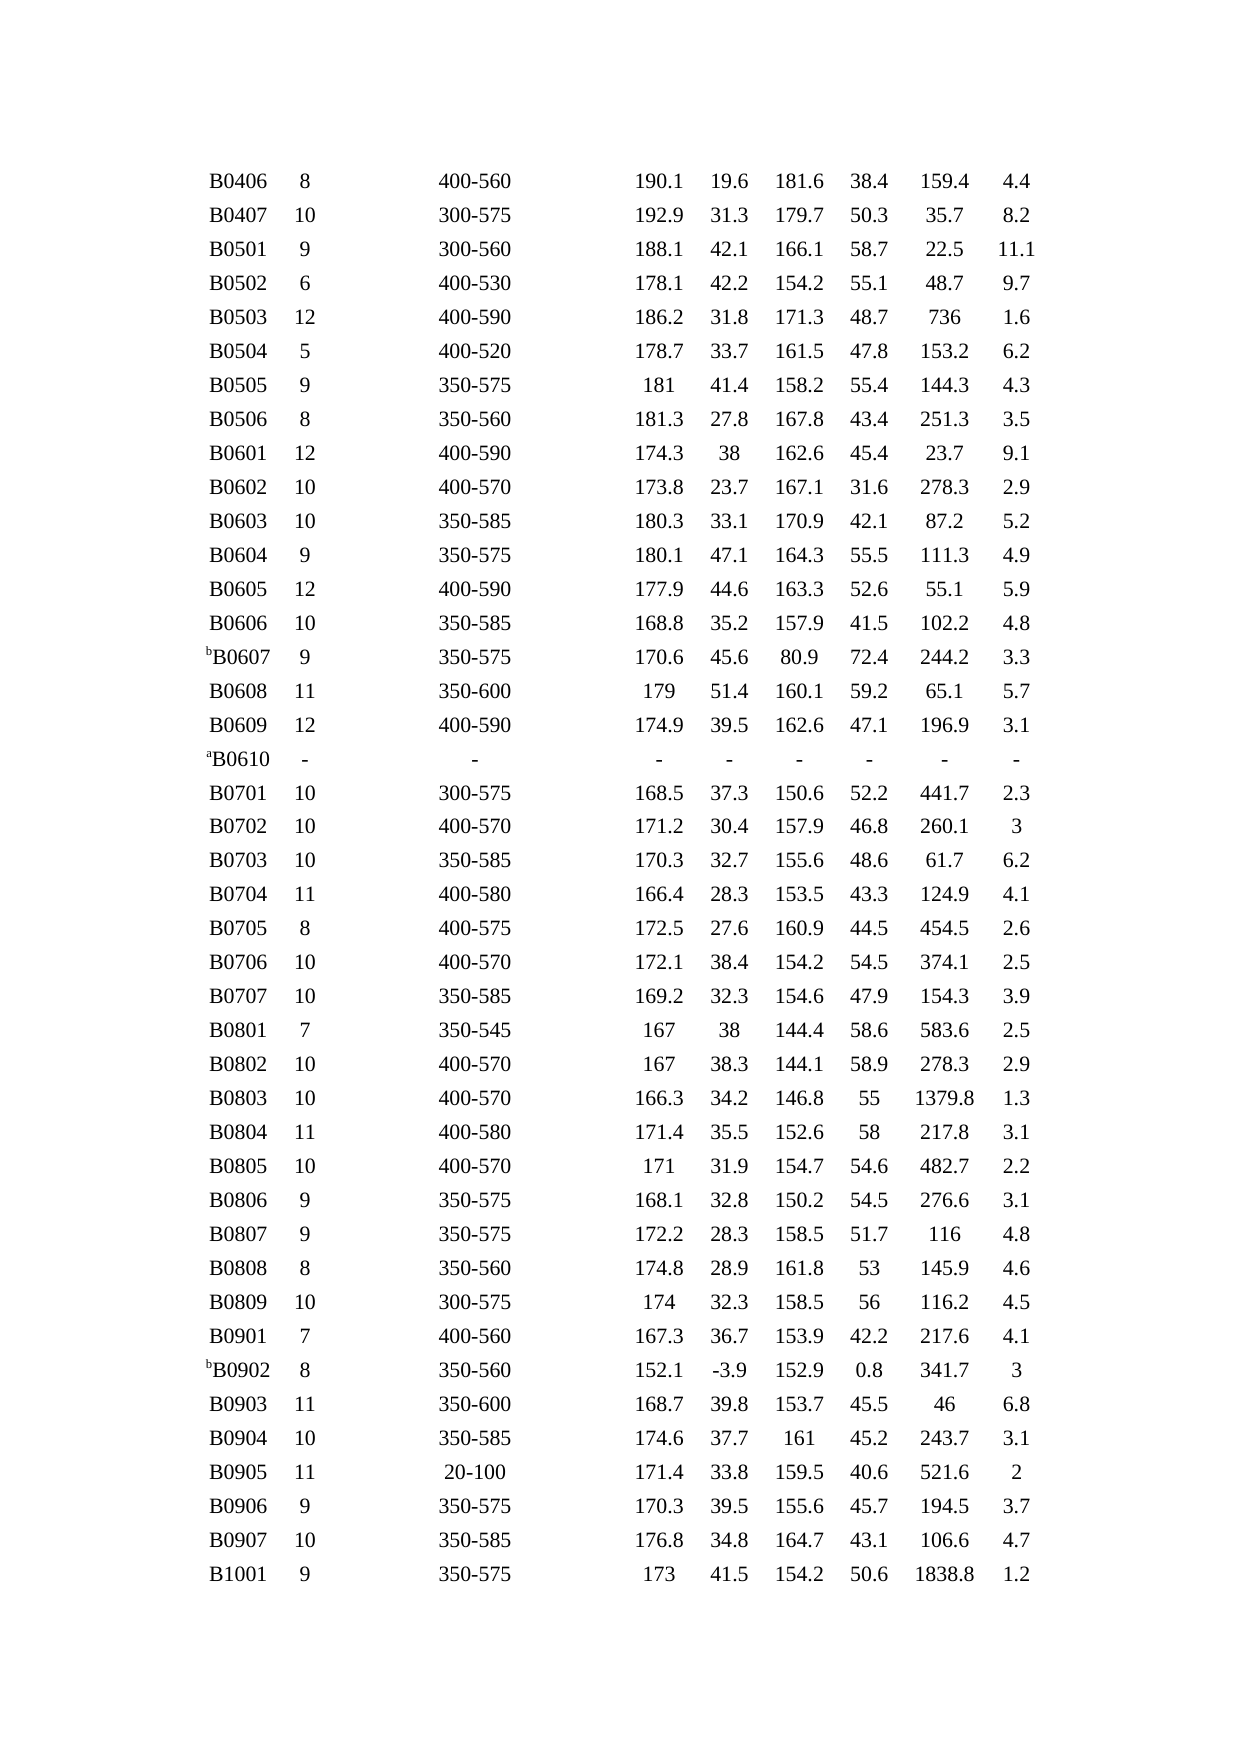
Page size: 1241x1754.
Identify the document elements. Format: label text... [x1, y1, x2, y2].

table_cell 154.2 [763, 266, 835, 300]
table_cell 171 [623, 1149, 695, 1183]
table_cell 260.1 [903, 809, 986, 843]
table_cell 54.6 [835, 1149, 903, 1183]
table_cell B0706 [193, 945, 283, 979]
table_cell 173 [623, 1556, 695, 1590]
table_cell 8.2 [986, 198, 1047, 232]
table_cell 521.6 [903, 1454, 986, 1488]
table_cell 400-570 [327, 945, 623, 979]
table_cell 4.8 [986, 605, 1047, 639]
table_cell 171.2 [623, 809, 695, 843]
table_cell 4.9 [986, 538, 1047, 571]
table_cell 3 [986, 1353, 1047, 1386]
table_cell 400-570 [327, 1047, 623, 1081]
table_cell 3.1 [986, 707, 1047, 741]
table_cell 23.7 [695, 470, 763, 503]
table_cell - [695, 741, 763, 775]
table_cell 166.4 [623, 877, 695, 911]
table_cell 41.4 [695, 368, 763, 402]
table_cell 350-585 [327, 843, 623, 877]
table_cell 8 [283, 164, 327, 198]
table_cell B0808 [193, 1251, 283, 1284]
table_cell 174.9 [623, 707, 695, 741]
table_cell 28.3 [695, 877, 763, 911]
table_cell B0801 [193, 1013, 283, 1047]
table_cell 7 [283, 1013, 327, 1047]
table_cell 166.1 [763, 232, 835, 266]
table_cell 10 [283, 1149, 327, 1183]
table_cell 300-560 [327, 232, 623, 266]
table_cell B0903 [193, 1386, 283, 1420]
table_cell 374.1 [903, 945, 986, 979]
table_cell 56 [835, 1285, 903, 1318]
table_cell 80.9 [763, 639, 835, 673]
table_cell 42.1 [835, 504, 903, 537]
table_cell 150.2 [763, 1183, 835, 1217]
table_cell 350-575 [327, 1183, 623, 1217]
table_cell 47.1 [695, 538, 763, 571]
table_cell - [327, 741, 623, 775]
table_cell 2.9 [986, 470, 1047, 503]
table_cell 160.1 [763, 673, 835, 707]
table_cell 454.5 [903, 911, 986, 945]
table_cell 59.2 [835, 673, 903, 707]
table_cell B0505 [193, 368, 283, 402]
table_cell 87.2 [903, 504, 986, 537]
table_cell 11 [283, 877, 327, 911]
table_cell 28.9 [695, 1251, 763, 1284]
table_cell 4.5 [986, 1285, 1047, 1318]
table_cell 159.5 [763, 1454, 835, 1488]
table_cell 178.7 [623, 334, 695, 368]
table_cell 45.6 [695, 639, 763, 673]
table_cell 55.1 [835, 266, 903, 300]
table_cell 12 [283, 436, 327, 469]
table_cell 152.6 [763, 1115, 835, 1149]
table_cell 8 [283, 1251, 327, 1284]
table_cell 168.5 [623, 775, 695, 809]
table_cell 251.3 [903, 402, 986, 436]
table_cell 278.3 [903, 470, 986, 503]
table_cell 400-530 [327, 266, 623, 300]
table_cell 400-560 [327, 164, 623, 198]
table_cell 174.3 [623, 436, 695, 469]
table_cell 6.2 [986, 334, 1047, 368]
table_cell 350-575 [327, 639, 623, 673]
table_cell B0604 [193, 538, 283, 571]
table_cell 164.3 [763, 538, 835, 571]
table_cell 4.1 [986, 1319, 1047, 1352]
table_cell 400-570 [327, 470, 623, 503]
table_cell 341.7 [903, 1353, 986, 1386]
table_cell 31.8 [695, 300, 763, 334]
table_cell 3 [986, 809, 1047, 843]
table_cell 35.7 [903, 198, 986, 232]
table_cell B0701 [193, 775, 283, 809]
table_cell 482.7 [903, 1149, 986, 1183]
table_cell B0907 [193, 1522, 283, 1556]
table_cell 37.3 [695, 775, 763, 809]
table_cell 116.2 [903, 1285, 986, 1318]
table_cell B0702 [193, 809, 283, 843]
table_cell 46.8 [835, 809, 903, 843]
table_cell 217.8 [903, 1115, 986, 1149]
table_cell 11 [283, 673, 327, 707]
table_cell 146.8 [763, 1081, 835, 1115]
table_cell B0608 [193, 673, 283, 707]
table_cell 54.5 [835, 1183, 903, 1217]
table_cell 350-585 [327, 1420, 623, 1454]
table_cell 40.6 [835, 1454, 903, 1488]
table_cell 400-570 [327, 809, 623, 843]
table_cell 31.6 [835, 470, 903, 503]
table_cell 400-590 [327, 571, 623, 605]
table_cell 10 [283, 1522, 327, 1556]
table_cell 47.8 [835, 334, 903, 368]
table_cell 38 [695, 1013, 763, 1047]
table_cell 6.8 [986, 1386, 1047, 1420]
table_cell 161.8 [763, 1251, 835, 1284]
table_cell 10 [283, 605, 327, 639]
table_cell 50.6 [835, 1556, 903, 1590]
table_cell 47.1 [835, 707, 903, 741]
table_cell 217.6 [903, 1319, 986, 1352]
table_cell 11 [283, 1454, 327, 1488]
table_cell 171.3 [763, 300, 835, 334]
table_cell 9 [283, 368, 327, 402]
table_cell 3.3 [986, 639, 1047, 673]
table_cell 12 [283, 571, 327, 605]
table_cell 155.6 [763, 1488, 835, 1522]
table_cell 400-560 [327, 1319, 623, 1352]
table_cell aB0610 [193, 741, 283, 775]
table_cell 180.1 [623, 538, 695, 571]
table_cell B0602 [193, 470, 283, 503]
table_cell 400-520 [327, 334, 623, 368]
table_cell 153.2 [903, 334, 986, 368]
table_cell 400-580 [327, 877, 623, 911]
table_cell 167.8 [763, 402, 835, 436]
table_cell 53 [835, 1251, 903, 1284]
table_cell B0802 [193, 1047, 283, 1081]
table_cell 173.8 [623, 470, 695, 503]
table_cell 192.9 [623, 198, 695, 232]
table_cell 2 [986, 1454, 1047, 1488]
table_cell B0807 [193, 1217, 283, 1251]
table_cell 157.9 [763, 809, 835, 843]
table_cell B0601 [193, 436, 283, 469]
table_cell 39.8 [695, 1386, 763, 1420]
table_cell 163.3 [763, 571, 835, 605]
table_cell 160.9 [763, 911, 835, 945]
table_cell B0606 [193, 605, 283, 639]
table_cell 350-585 [327, 979, 623, 1013]
table_cell bB0607 [193, 639, 283, 673]
table_cell 54.5 [835, 945, 903, 979]
table_cell 46 [903, 1386, 986, 1420]
table_cell 400-590 [327, 300, 623, 334]
table_cell 155.6 [763, 843, 835, 877]
table_cell 6 [283, 266, 327, 300]
table_cell 400-570 [327, 1081, 623, 1115]
table_cell 441.7 [903, 775, 986, 809]
table_cell 172.5 [623, 911, 695, 945]
table_cell 181.6 [763, 164, 835, 198]
table_cell 33.7 [695, 334, 763, 368]
table_cell 158.5 [763, 1285, 835, 1318]
table_cell 36.7 [695, 1319, 763, 1352]
table_cell 58.7 [835, 232, 903, 266]
table_cell 10 [283, 979, 327, 1013]
table_cell 32.3 [695, 979, 763, 1013]
table_cell 179.7 [763, 198, 835, 232]
table_cell 0.8 [835, 1353, 903, 1386]
table_cell 400-590 [327, 436, 623, 469]
table_cell 153.5 [763, 877, 835, 911]
table_cell 116 [903, 1217, 986, 1251]
table_cell B0605 [193, 571, 283, 605]
table_cell 4.3 [986, 368, 1047, 402]
table_cell 400-590 [327, 707, 623, 741]
table_cell 169.2 [623, 979, 695, 1013]
table_cell 42.1 [695, 232, 763, 266]
table_cell 152.9 [763, 1353, 835, 1386]
table_cell 171.4 [623, 1115, 695, 1149]
table_cell 174 [623, 1285, 695, 1318]
table_cell 162.6 [763, 707, 835, 741]
table_cell B0906 [193, 1488, 283, 1522]
table_cell B0805 [193, 1149, 283, 1183]
table_cell 44.5 [835, 911, 903, 945]
table_cell 1.2 [986, 1556, 1047, 1590]
table_cell 150.6 [763, 775, 835, 809]
table_cell 350-560 [327, 1353, 623, 1386]
table_cell 6.2 [986, 843, 1047, 877]
table_cell 28.3 [695, 1217, 763, 1251]
table_cell 51.7 [835, 1217, 903, 1251]
table_cell 43.1 [835, 1522, 903, 1556]
table_cell 170.9 [763, 504, 835, 537]
table_cell 1379.8 [903, 1081, 986, 1115]
table_cell 170.3 [623, 1488, 695, 1522]
table_cell 2.5 [986, 945, 1047, 979]
table_cell 350-575 [327, 1488, 623, 1522]
table_cell 55.1 [903, 571, 986, 605]
table_cell 159.4 [903, 164, 986, 198]
table_cell 32.7 [695, 843, 763, 877]
table_cell 9 [283, 1488, 327, 1522]
table_cell 48.7 [835, 300, 903, 334]
table_cell 190.1 [623, 164, 695, 198]
table_cell 42.2 [695, 266, 763, 300]
table_cell 181 [623, 368, 695, 402]
table_cell 2.9 [986, 1047, 1047, 1081]
table_cell 4.8 [986, 1217, 1047, 1251]
table_cell 154.2 [763, 1556, 835, 1590]
table_cell B0803 [193, 1081, 283, 1115]
table_cell 158.2 [763, 368, 835, 402]
table_cell 12 [283, 300, 327, 334]
table_cell 55 [835, 1081, 903, 1115]
table_cell - [283, 741, 327, 775]
table_cell 38 [695, 436, 763, 469]
table_cell 39.5 [695, 1488, 763, 1522]
table_cell 168.7 [623, 1386, 695, 1420]
table_cell - [763, 741, 835, 775]
table_cell 9.7 [986, 266, 1047, 300]
table_cell 166.3 [623, 1081, 695, 1115]
table_cell 3.7 [986, 1488, 1047, 1522]
table_cell 10 [283, 809, 327, 843]
table_cell 152.1 [623, 1353, 695, 1386]
table_cell 11 [283, 1386, 327, 1420]
table_cell 350-600 [327, 1386, 623, 1420]
table_cell 8 [283, 1353, 327, 1386]
table_cell 42.2 [835, 1319, 903, 1352]
table_cell 244.2 [903, 639, 986, 673]
table_cell 27.8 [695, 402, 763, 436]
table_cell 31.9 [695, 1149, 763, 1183]
table_cell 52.6 [835, 571, 903, 605]
table_cell 11.1 [986, 232, 1047, 266]
table_cell 5.7 [986, 673, 1047, 707]
table_cell 43.3 [835, 877, 903, 911]
table_cell 48.6 [835, 843, 903, 877]
table_cell 5.9 [986, 571, 1047, 605]
table_cell 144.1 [763, 1047, 835, 1081]
table_cell 168.1 [623, 1183, 695, 1217]
table_cell 144.3 [903, 368, 986, 402]
table_cell 170.3 [623, 843, 695, 877]
table_cell 171.4 [623, 1454, 695, 1488]
table_cell 167.3 [623, 1319, 695, 1352]
table_cell 179 [623, 673, 695, 707]
table_cell 186.2 [623, 300, 695, 334]
table_cell 300-575 [327, 1285, 623, 1318]
table_cell B0804 [193, 1115, 283, 1149]
table_cell 10 [283, 198, 327, 232]
table_cell 10 [283, 1047, 327, 1081]
table_cell 174.8 [623, 1251, 695, 1284]
table_cell 2.3 [986, 775, 1047, 809]
table_cell 12 [283, 707, 327, 741]
table_cell 276.6 [903, 1183, 986, 1217]
table_cell 154.2 [763, 945, 835, 979]
table_cell 350-585 [327, 1522, 623, 1556]
table_cell 41.5 [695, 1556, 763, 1590]
table_cell 55.4 [835, 368, 903, 402]
table_cell 300-575 [327, 775, 623, 809]
table_cell B0703 [193, 843, 283, 877]
table_cell 1.6 [986, 300, 1047, 334]
table_cell 1838.8 [903, 1556, 986, 1590]
table_cell 3.1 [986, 1183, 1047, 1217]
table_cell B0504 [193, 334, 283, 368]
table_cell 35.2 [695, 605, 763, 639]
table_cell 38.3 [695, 1047, 763, 1081]
table_cell 106.6 [903, 1522, 986, 1556]
table_cell 3.1 [986, 1115, 1047, 1149]
table_cell 350-575 [327, 368, 623, 402]
table_cell - [903, 741, 986, 775]
table_cell 58 [835, 1115, 903, 1149]
table_cell 39.5 [695, 707, 763, 741]
table_cell 178.1 [623, 266, 695, 300]
table_cell 172.1 [623, 945, 695, 979]
table_cell B0406 [193, 164, 283, 198]
table_cell B0502 [193, 266, 283, 300]
table_cell 34.8 [695, 1522, 763, 1556]
table_cell 350-575 [327, 1217, 623, 1251]
table_cell 32.8 [695, 1183, 763, 1217]
table_cell B0901 [193, 1319, 283, 1352]
table_cell 58.6 [835, 1013, 903, 1047]
table_cell 154.6 [763, 979, 835, 1013]
table_cell 58.9 [835, 1047, 903, 1081]
table_cell 400-580 [327, 1115, 623, 1149]
table_cell B0603 [193, 504, 283, 537]
table_cell 4.4 [986, 164, 1047, 198]
table_cell 7 [283, 1319, 327, 1352]
table_cell 44.6 [695, 571, 763, 605]
table_cell 168.8 [623, 605, 695, 639]
table_cell B0503 [193, 300, 283, 334]
table_cell 161 [763, 1420, 835, 1454]
table_cell 48.7 [903, 266, 986, 300]
table_cell bB0902 [193, 1353, 283, 1386]
table_cell 350-585 [327, 605, 623, 639]
table_cell -3.9 [695, 1353, 763, 1386]
table_cell 33.8 [695, 1454, 763, 1488]
table_cell 47.9 [835, 979, 903, 1013]
table_cell B1001 [193, 1556, 283, 1590]
table_cell 65.1 [903, 673, 986, 707]
table_cell 196.9 [903, 707, 986, 741]
table_cell 167 [623, 1047, 695, 1081]
table_cell 37.7 [695, 1420, 763, 1454]
table_cell 180.3 [623, 504, 695, 537]
table_cell B0506 [193, 402, 283, 436]
table_cell 45.5 [835, 1386, 903, 1420]
table_cell 35.5 [695, 1115, 763, 1149]
table_cell 350-560 [327, 402, 623, 436]
table_cell 153.9 [763, 1319, 835, 1352]
table_cell 144.4 [763, 1013, 835, 1047]
table_cell 400-570 [327, 1149, 623, 1183]
table_cell 38.4 [835, 164, 903, 198]
table_cell 181.3 [623, 402, 695, 436]
table_cell 154.3 [903, 979, 986, 1013]
table_cell 350-575 [327, 538, 623, 571]
table_cell 61.7 [903, 843, 986, 877]
table_cell 2.6 [986, 911, 1047, 945]
table_cell 8 [283, 911, 327, 945]
table_cell 10 [283, 1285, 327, 1318]
table_cell B0904 [193, 1420, 283, 1454]
table_cell 32.3 [695, 1285, 763, 1318]
table_cell 43.4 [835, 402, 903, 436]
table_cell 10 [283, 1420, 327, 1454]
table_cell 124.9 [903, 877, 986, 911]
table_cell 350-585 [327, 504, 623, 537]
table_cell 3.5 [986, 402, 1047, 436]
table_cell 33.1 [695, 504, 763, 537]
table_cell 9.1 [986, 436, 1047, 469]
table_cell B0809 [193, 1285, 283, 1318]
table_cell B0905 [193, 1454, 283, 1488]
table_cell 167.1 [763, 470, 835, 503]
table_cell 736 [903, 300, 986, 334]
table_cell 4.6 [986, 1251, 1047, 1284]
table_cell 10 [283, 945, 327, 979]
table_cell 4.7 [986, 1522, 1047, 1556]
table_cell 1.3 [986, 1081, 1047, 1115]
table_cell 9 [283, 1556, 327, 1590]
table_cell 45.4 [835, 436, 903, 469]
table_cell 4.1 [986, 877, 1047, 911]
table_cell 10 [283, 470, 327, 503]
table_cell 34.2 [695, 1081, 763, 1115]
table_cell 177.9 [623, 571, 695, 605]
table_cell 30.4 [695, 809, 763, 843]
table_cell 10 [283, 504, 327, 537]
table_cell 50.3 [835, 198, 903, 232]
table_cell 55.5 [835, 538, 903, 571]
table_cell 145.9 [903, 1251, 986, 1284]
table_cell 31.3 [695, 198, 763, 232]
table_cell 157.9 [763, 605, 835, 639]
table_cell 10 [283, 775, 327, 809]
table_cell 167 [623, 1013, 695, 1047]
table_cell 583.6 [903, 1013, 986, 1047]
table_cell 11 [283, 1115, 327, 1149]
table_cell 154.7 [763, 1149, 835, 1183]
table_cell 172.2 [623, 1217, 695, 1251]
table_cell 9 [283, 538, 327, 571]
table_cell 243.7 [903, 1420, 986, 1454]
table_cell B0705 [193, 911, 283, 945]
table_cell 174.6 [623, 1420, 695, 1454]
table_cell 9 [283, 639, 327, 673]
table_cell 161.5 [763, 334, 835, 368]
table_cell 153.7 [763, 1386, 835, 1420]
table_cell 2.2 [986, 1149, 1047, 1183]
table_cell 23.7 [903, 436, 986, 469]
table_cell B0806 [193, 1183, 283, 1217]
table_cell 300-575 [327, 198, 623, 232]
table_cell 72.4 [835, 639, 903, 673]
table_cell 170.6 [623, 639, 695, 673]
table_cell 2.5 [986, 1013, 1047, 1047]
table_cell 350-545 [327, 1013, 623, 1047]
table_cell 350-575 [327, 1556, 623, 1590]
table_cell 41.5 [835, 605, 903, 639]
table_cell 194.5 [903, 1488, 986, 1522]
table_cell 20-100 [327, 1454, 623, 1488]
table_cell - [835, 741, 903, 775]
table_cell 9 [283, 1217, 327, 1251]
table_cell 5.2 [986, 504, 1047, 537]
table_cell 176.8 [623, 1522, 695, 1556]
table_cell 350-560 [327, 1251, 623, 1284]
table_cell 158.5 [763, 1217, 835, 1251]
table_cell 8 [283, 402, 327, 436]
table_cell 10 [283, 843, 327, 877]
table_cell B0407 [193, 198, 283, 232]
table_cell B0609 [193, 707, 283, 741]
table_cell 38.4 [695, 945, 763, 979]
table_cell 22.5 [903, 232, 986, 266]
table_cell 51.4 [695, 673, 763, 707]
table_cell 162.6 [763, 436, 835, 469]
table_cell 27.6 [695, 911, 763, 945]
table_cell 111.3 [903, 538, 986, 571]
table_cell 102.2 [903, 605, 986, 639]
table_cell 350-600 [327, 673, 623, 707]
table_cell 278.3 [903, 1047, 986, 1081]
table_cell B0704 [193, 877, 283, 911]
table_cell 9 [283, 1183, 327, 1217]
table_cell - [623, 741, 695, 775]
table_cell 164.7 [763, 1522, 835, 1556]
table_cell 45.7 [835, 1488, 903, 1522]
table_cell - [986, 741, 1047, 775]
table_cell 45.2 [835, 1420, 903, 1454]
table_cell B0707 [193, 979, 283, 1013]
table_cell B0501 [193, 232, 283, 266]
table_cell 3.9 [986, 979, 1047, 1013]
table_cell 3.1 [986, 1420, 1047, 1454]
table_cell 5 [283, 334, 327, 368]
table_cell 10 [283, 1081, 327, 1115]
table_cell 400-575 [327, 911, 623, 945]
table_cell 52.2 [835, 775, 903, 809]
table_cell 9 [283, 232, 327, 266]
table_cell 19.6 [695, 164, 763, 198]
table_cell 188.1 [623, 232, 695, 266]
